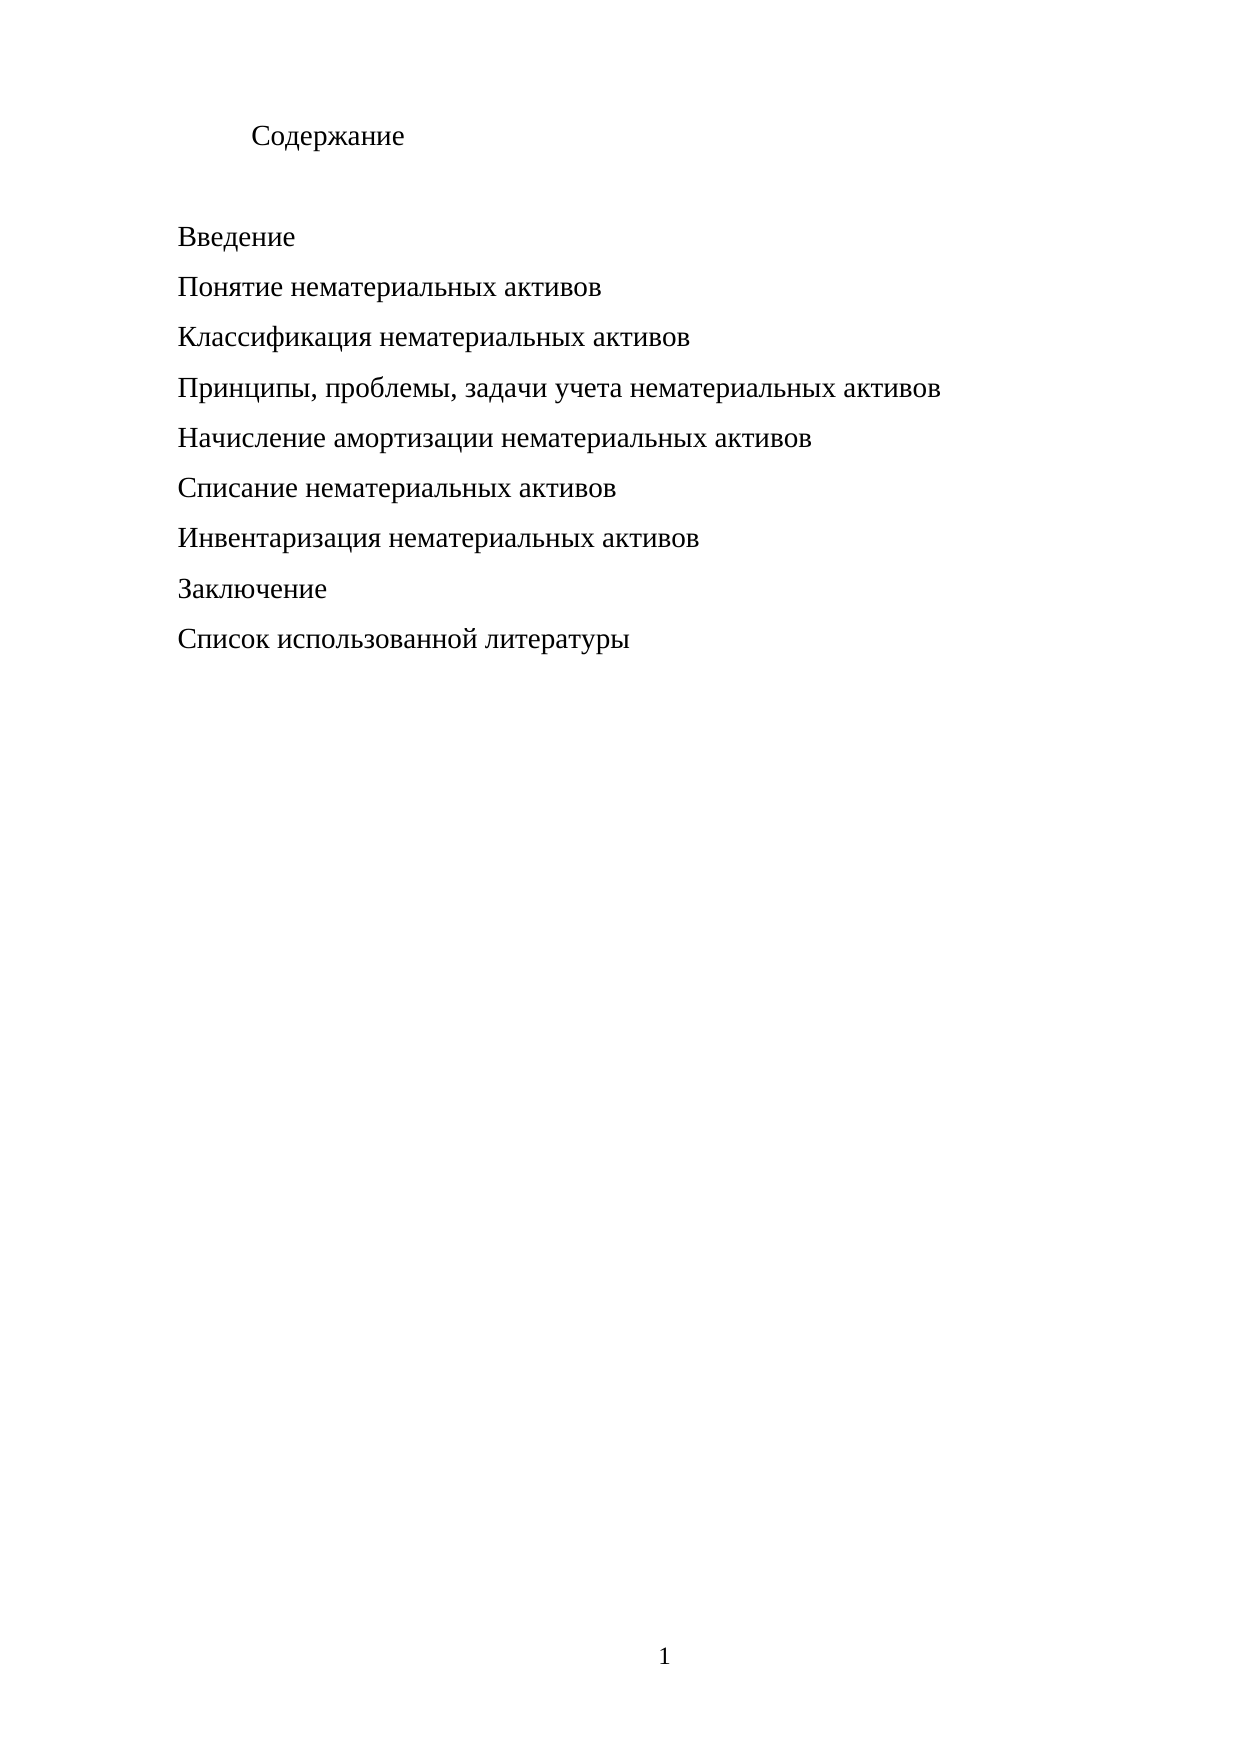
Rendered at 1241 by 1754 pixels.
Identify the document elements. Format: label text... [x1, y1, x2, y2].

text Классификация нематериальных активов [177, 319, 1152, 353]
text Заключение [177, 571, 1152, 604]
text Введение [177, 219, 1152, 252]
text Содержание [177, 118, 1152, 152]
text Списание нематериальных активов [177, 470, 1152, 504]
text Понятие нематериальных активов [177, 269, 1152, 303]
text Начисление амортизации нематериальных активов [177, 420, 1152, 453]
title Инвентаризация нематериальных активов [177, 521, 1152, 554]
text Принципы, проблемы, задачи учета нематериальных активов [177, 370, 1152, 403]
text Список использованной литературы [177, 621, 1152, 655]
